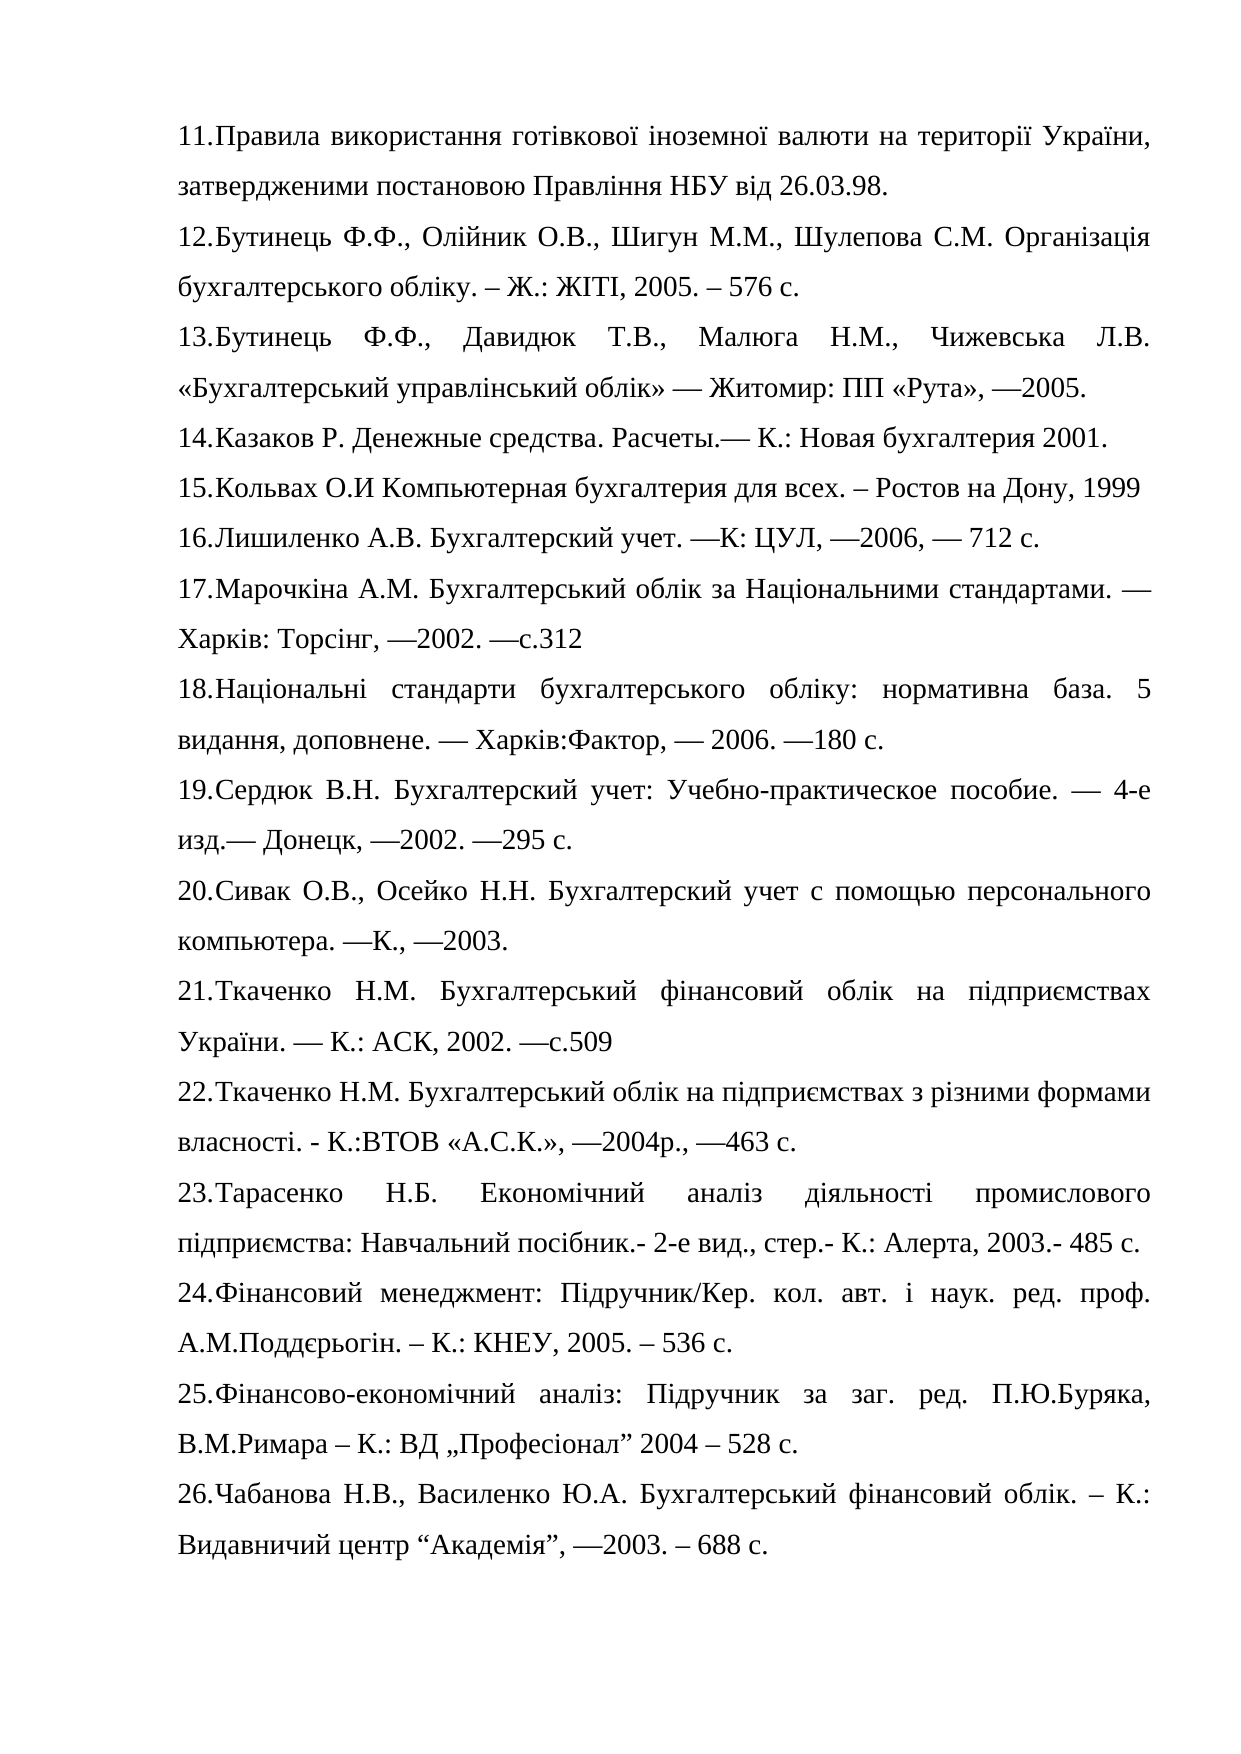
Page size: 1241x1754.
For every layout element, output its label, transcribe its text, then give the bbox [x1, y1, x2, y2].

list Фінансовий менеджмент: Підручник/Кер. кол. авт. і наук. ред. проф. А.М.Поддєрьогін. – К.: КНЕУ, 2005. – 536 с. [177, 1275, 1152, 1359]
list Лишиленко А.В. Бухгалтерский учет. —К: ЦУЛ, —2006, — 712 с. [177, 521, 1152, 554]
list Ткаченко Н.М. Бухгалтерський фінансовий облік на підприємствах України. — К.: АСК, 2002. —с.509 [177, 973, 1152, 1057]
list Сердюк В.Н. Бухгалтерский учет: Учебно-практическое пособие. — 4-е изд.— Донецк, —2002. —295 с. [177, 772, 1152, 856]
list Кольвах О.И Компьютерная бухгалтерия для всех. – Ростов на Дону, 1999 [177, 470, 1152, 504]
list Сивак О.В., Осейко Н.Н. Бухгалтерский учет с помощью персонального компьютера. —К., —2003. [177, 873, 1152, 957]
list Тарасенко Н.Б. Економічний аналіз діяльності промислового підприємства: Навчальний посiбник.- 2-е вид., стер.- К.: Алерта, 2003.- 485 с. [177, 1175, 1152, 1258]
list Бутинець Ф.Ф., Олійник О.В., Шигун М.М., Шулепова С.М. Організація бухгалтерського обліку. – Ж.: ЖІТІ, 2005. – 576 с. [177, 219, 1152, 303]
list Бутинець Ф.Ф., Давидюк Т.В., Малюга Н.М., Чижевська Л.В. «Бухгалтерський управлінський облік» — Житомир: ПП «Рута», —2005. [177, 319, 1152, 403]
list Казаков Р. Денежные средства. Расчеты.— К.: Новая бухгалтерия 2001. [177, 420, 1152, 453]
list Правила використання готівкової іноземної валюти на території України, затвердженими постановою Правління НБУ від 26.03.98. [177, 118, 1152, 202]
list Марочкіна А.М. Бухгалтерський облік за Національними стандартами. — Харків: Торсінг, —2002. —с.312 [177, 571, 1152, 655]
list Чабанова Н.В., Василенко Ю.А. Бухгалтерський фінансовий облік. – К.: Видавничий центр “Академія”, —2003. – 688 с. [177, 1477, 1152, 1560]
list Фінансово-економічний аналіз: Підручник за заг. ред. П.Ю.Буряка, В.М.Римара – К.: ВД „Професіонал” 2004 – 528 с. [177, 1376, 1152, 1460]
list Національні стандарти бухгалтерського обліку: нормативна база. 5 видання, доповнене. — Харків:Фактор, — 2006. —180 с. [177, 672, 1152, 755]
list Ткаченко Н.М. Бухгалтерський облік на підприємствах з різними формами власності. - К.:ВТОВ «А.С.К.», —2004р., —463 с. [177, 1074, 1152, 1158]
